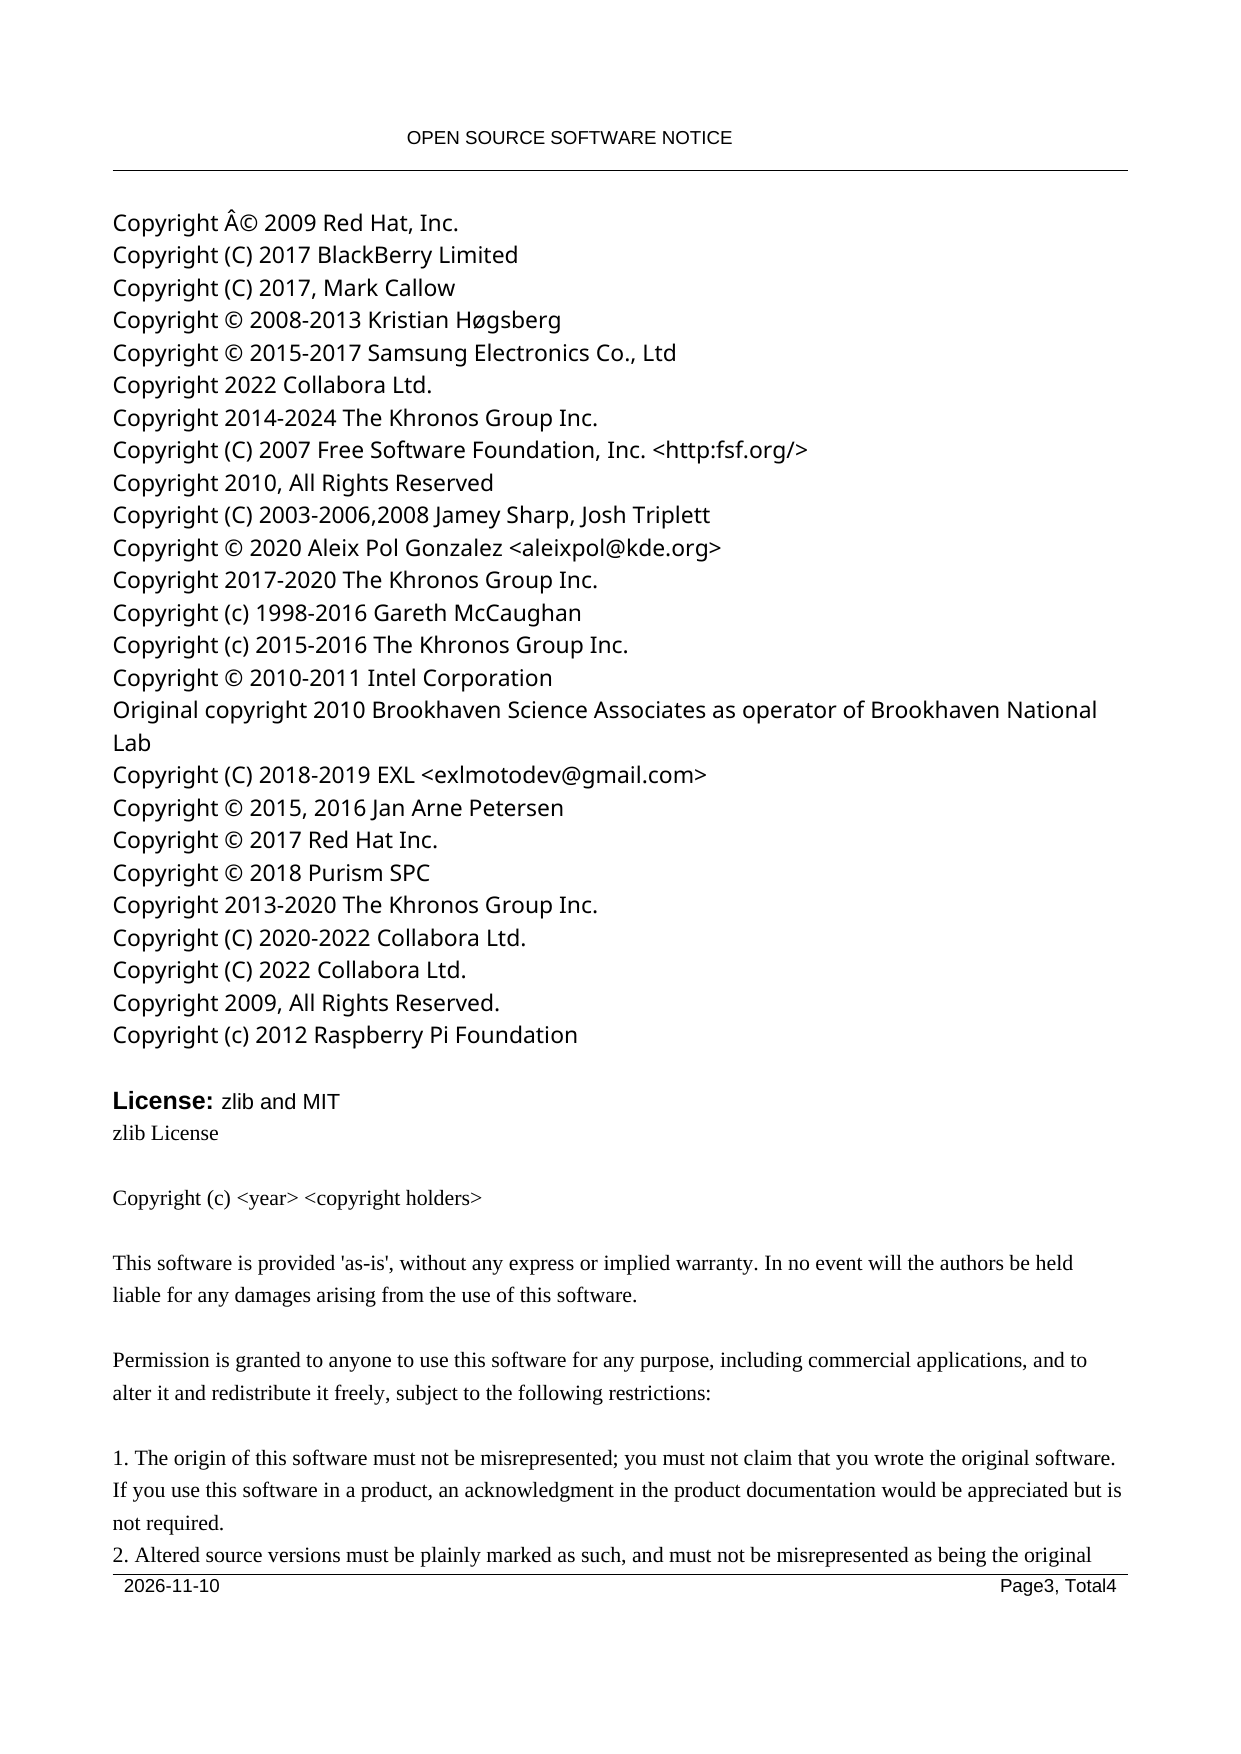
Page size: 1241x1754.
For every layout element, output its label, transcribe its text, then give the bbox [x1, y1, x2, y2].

text License: zlib and MIT [112, 1084, 1128, 1116]
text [112, 206, 1128, 1084]
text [112, 1116, 1128, 1571]
